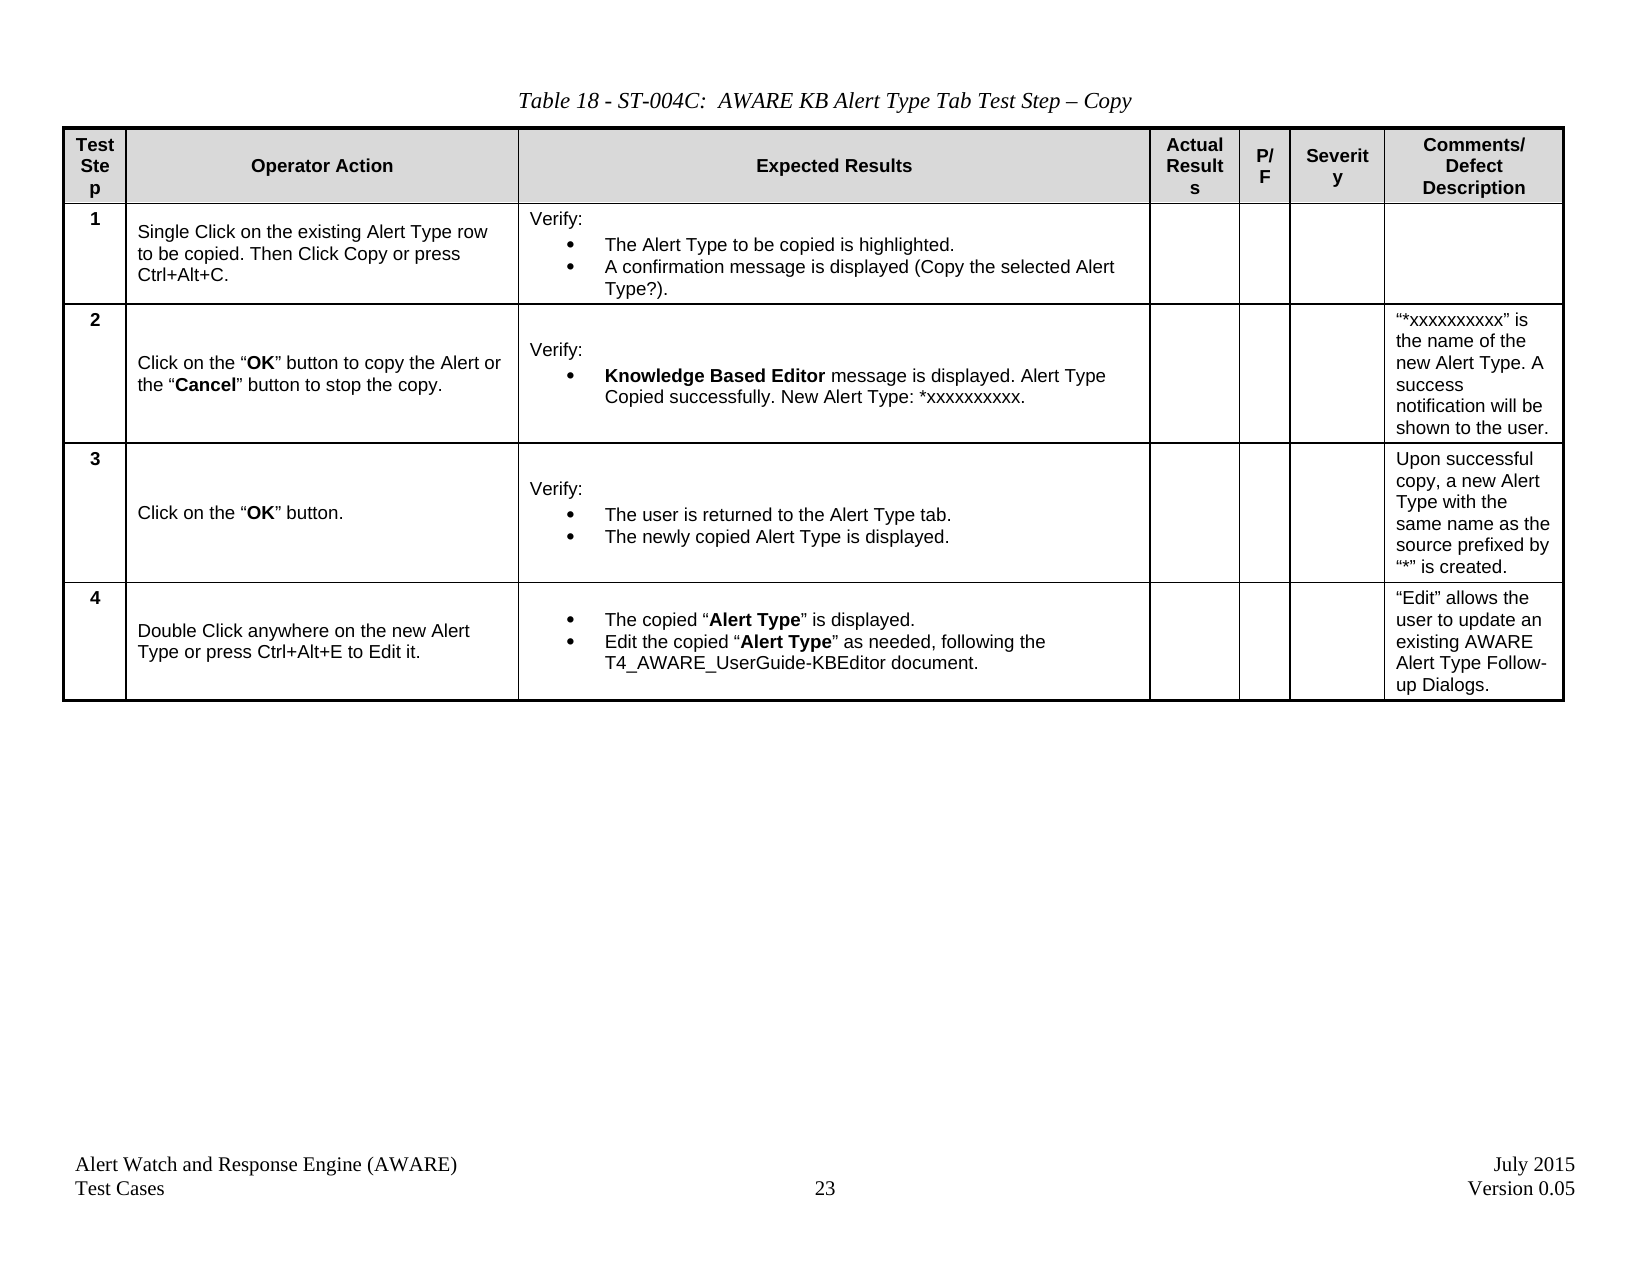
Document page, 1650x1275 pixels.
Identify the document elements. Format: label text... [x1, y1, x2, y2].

table_cell Click on the “OK” button to copy the Alert or the “Cancel” button to stop the copy. [127, 305, 518, 442]
table_header Expected Results [519, 130, 1149, 202]
table_header P/F [1240, 130, 1289, 202]
table_header Test Step [65, 130, 125, 202]
table_cell 1 [65, 204, 125, 303]
table_header Comments/Defect Description [1385, 130, 1562, 202]
table_cell [1240, 204, 1289, 303]
table_cell [1240, 444, 1289, 582]
table_cell Verify: The user is returned to the Alert Type tab. The newly copied Alert Type is displayed. [519, 444, 1149, 582]
table_cell 2 [65, 305, 125, 442]
table_cell Single Click on the existing Alert Type row to be copied. Then Click Copy or press Ctrl+Alt+C. [127, 204, 518, 303]
table_cell 3 [65, 444, 125, 582]
table_cell [1151, 204, 1239, 303]
table_cell [1240, 583, 1289, 699]
table_cell [1385, 204, 1562, 303]
table_cell The copied “Alert Type” is displayed. Edit the copied “Alert Type” as needed, following the T4_AWARE_UserGuide-KBEditor document. [519, 583, 1149, 699]
table_cell [1291, 305, 1384, 442]
table_cell [1291, 444, 1384, 582]
table_header Operator Action [127, 130, 518, 202]
table_cell “*xxxxxxxxxx” is the name of the new Alert Type. A success notification will be shown to the user. [1385, 305, 1562, 442]
table_cell Upon successful copy, a new Alert Type with the same name as the source prefixed by “*” is created. [1385, 444, 1562, 582]
table_cell 4 [65, 583, 125, 699]
table_cell Click on the “OK” button. [127, 444, 518, 582]
table_cell [1151, 583, 1239, 699]
table_cell [1240, 305, 1289, 442]
table_cell [1291, 583, 1384, 699]
table_cell [1151, 305, 1239, 442]
table_cell “Edit” allows the user to update an existing AWARE Alert Type Follow-up Dialogs. [1385, 583, 1562, 699]
table_cell Verify: Knowledge Based Editor message is displayed. Alert Type Copied successfully. New Alert Type: *xxxxxxxxxx. [519, 305, 1149, 442]
table_cell Verify: The Alert Type to be copied is highlighted. A confirmation message is displayed (Copy the selected Alert Type?). [519, 204, 1149, 303]
table_cell Double Click anywhere on the new Alert Type or press Ctrl+Alt+E to Edit it. [127, 583, 518, 699]
table_cell [1291, 204, 1384, 303]
table_header Severity [1291, 130, 1384, 202]
table_header Actual Results [1151, 130, 1239, 202]
table_cell [1151, 444, 1239, 582]
